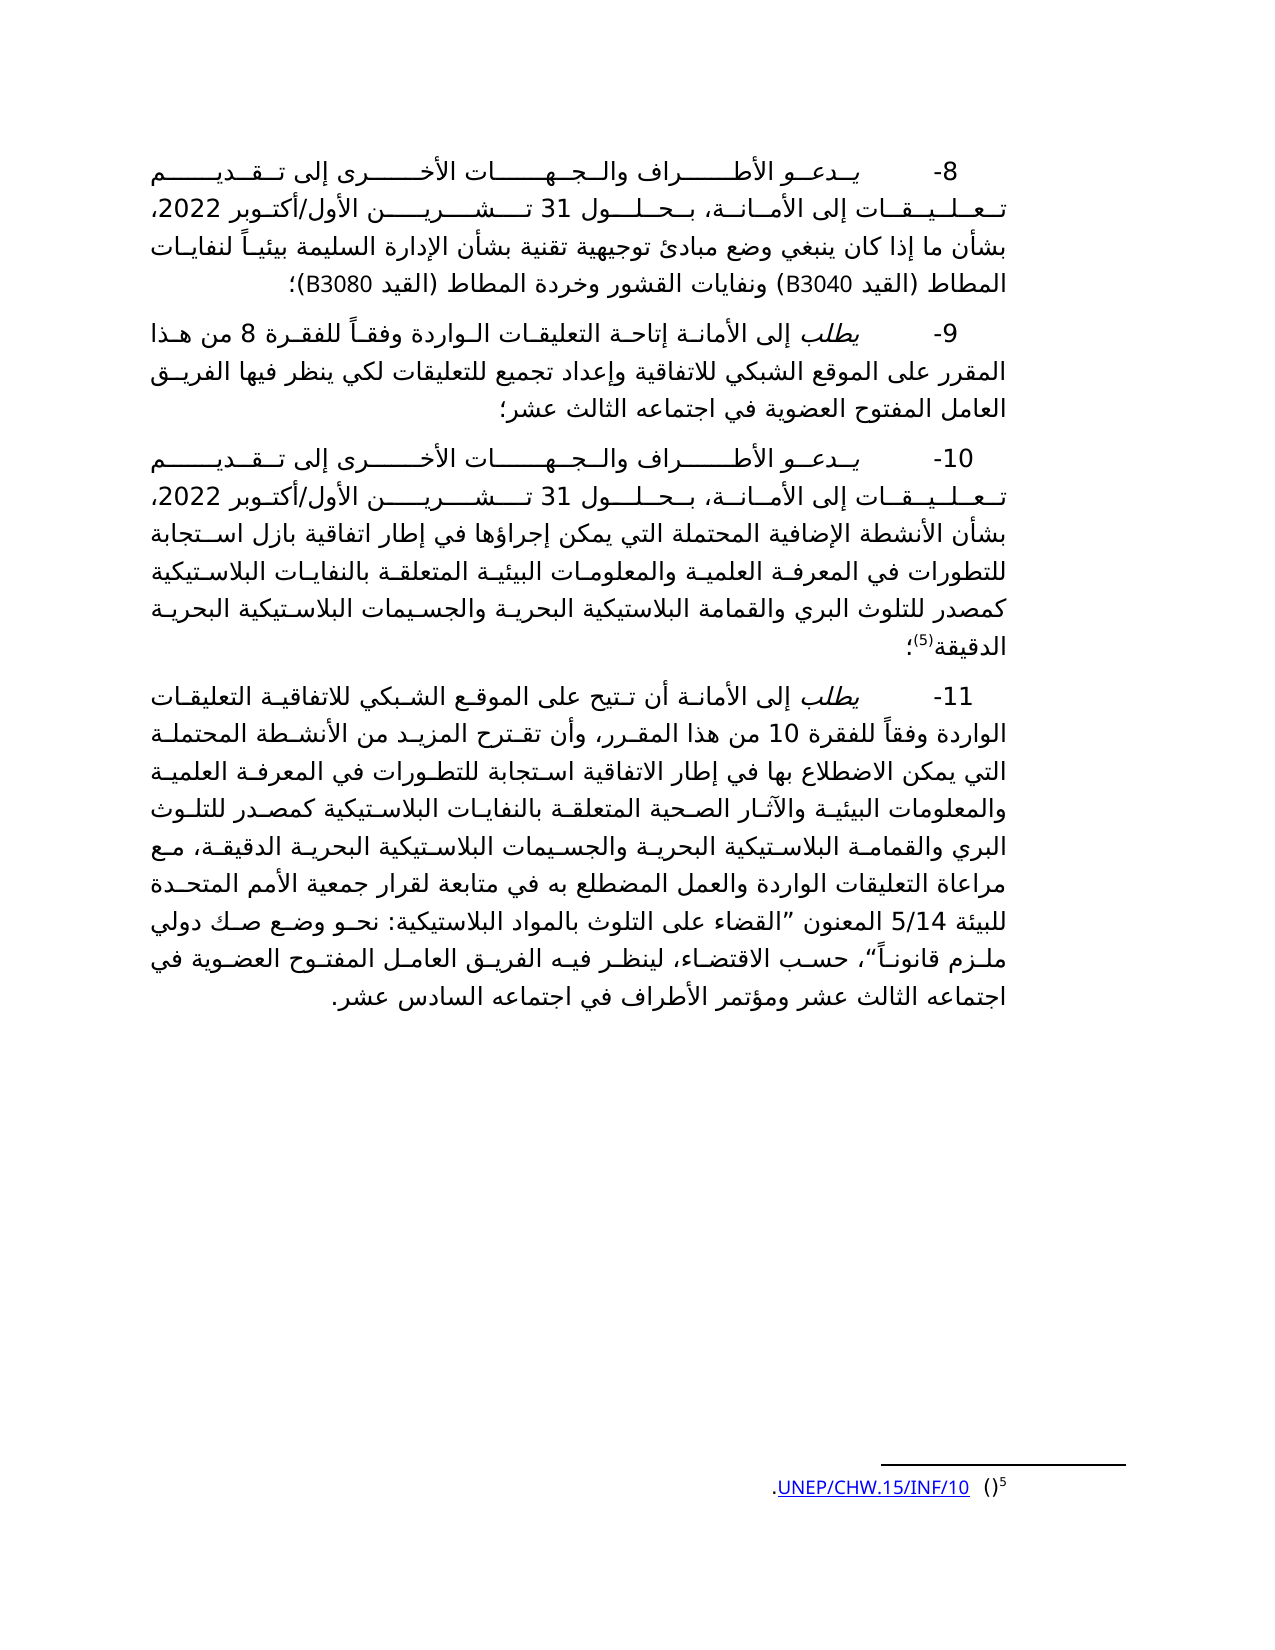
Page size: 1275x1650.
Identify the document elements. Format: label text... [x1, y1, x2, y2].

list يطلب إلى الأمانة أن تتيح على الموقع الشبكي للاتفاقية التعليقات الواردة وفقاً للفقرة 10 من هذا المقرر، وأن تقترح المزيد من الأنشطة المحتملة التي يمكن الاضطلاع بها في إطار الاتفاقية استجابة للتطورات في المعرفة العلمية والمعلومات البيئية والآثار الصحية المتعلقة بالنفايات البلاستيكية كمصدر للتلوث البري والقمامة البلاستيكية البحرية والجسيمات البلاستيكية البحرية الدقيقة، مع مراعاة التعليقات الواردة والعمل المضطلع به في متابعة لقرار جمعية الأمم المتحدة للبيئة 5/14 المعنون ”القضاء على التلوث بالمواد البلاستيكية: نحو وضع صك دولي ملزم قانوناً“، حسب الاقتضاء، لينظر فيه الفريق العامل المفتوح العضوية في اجتماعه الثالث عشر ومؤتمر الأطراف في اجتماعه السادس عشر. [150, 675, 1007, 1012]
list يطلب إلى الأمانة إتاحة التعليقات الواردة وفقاً للفقرة 8 من هذا المقرر على الموقع الشبكي للاتفاقية وإعداد تجميع للتعليقات لكي ينظر فيها الفريق العامل المفتوح العضوية في اجتماعه الثالث عشر؛ [150, 312, 1007, 425]
list يــدعــو الأطــراف والــجــهــات الأخــرى إلى تــقــديــم تــعــلــيــقــات إلى الأمــانــة، بــحــلــول 31 تــــشــــريــــن الأول/أكتوبر 2022، بشأن الأنشطة الإضافية المحتملة التي يمكن إجراؤها في إطار اتفاقية بازل استجابة للتطورات في المعرفة العلمية والمعلومات البيئية المتعلقة بالنفايات البلاستيكية كمصدر للتلوث البري والقمامة البلاستيكية البحرية والجسيمات البلاستيكية البحرية الدقيقة()؛ [150, 437, 1007, 662]
list يــدعــو الأطــراف والــجــهــات الأخــرى إلى تــقــديــم تــعــلــيــقــات إلى الأمــانــة، بــحــلــول 31 تــــشــــريــــن الأول/أكتوبر 2022، بشأن ما إذا كان ينبغي وضع مبادئ توجيهية تقنية بشأن الإدارة السليمة بيئياً لنفايات المطاط (القيد B3040) ونفايات القشور وخردة المطاط (القيد B3080)؛ [150, 150, 1007, 300]
